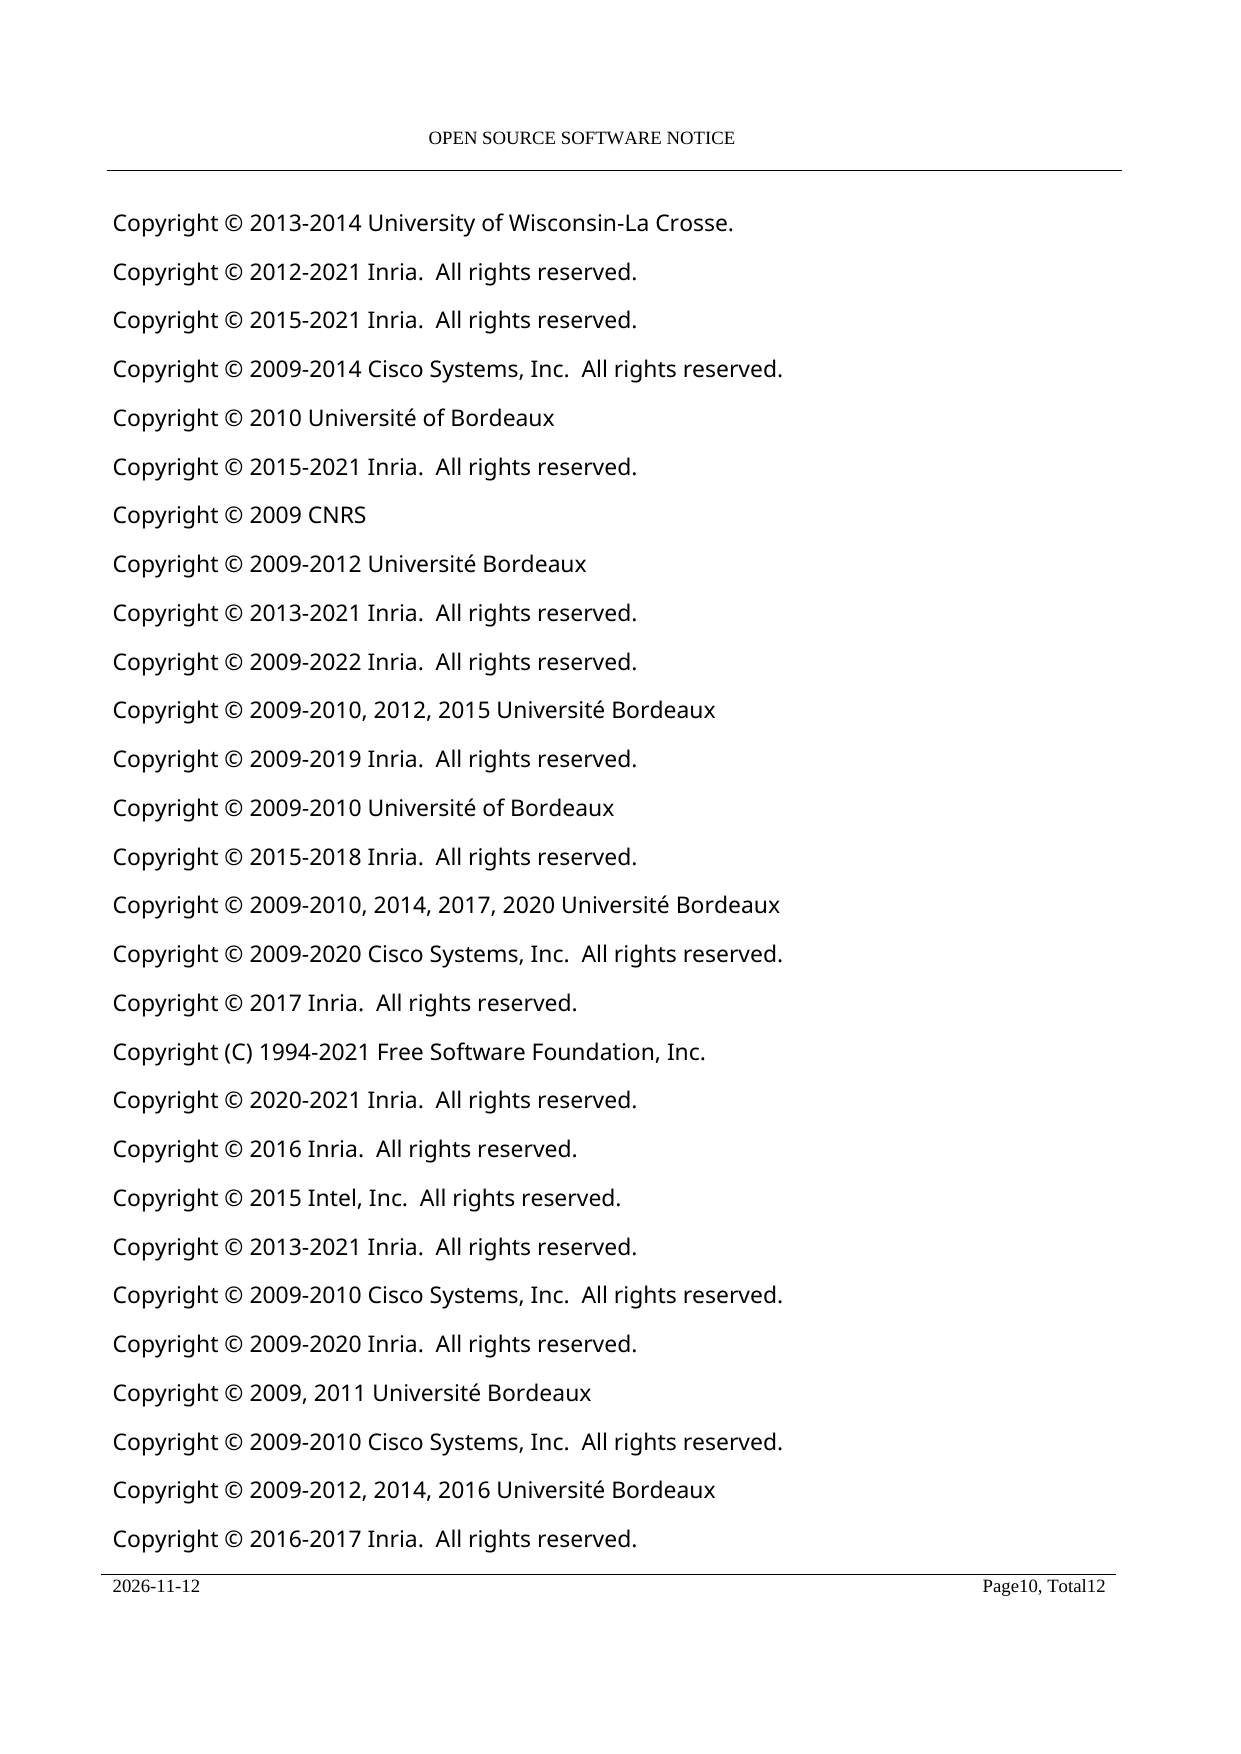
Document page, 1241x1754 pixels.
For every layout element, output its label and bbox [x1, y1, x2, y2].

text [112, 206, 1128, 1555]
